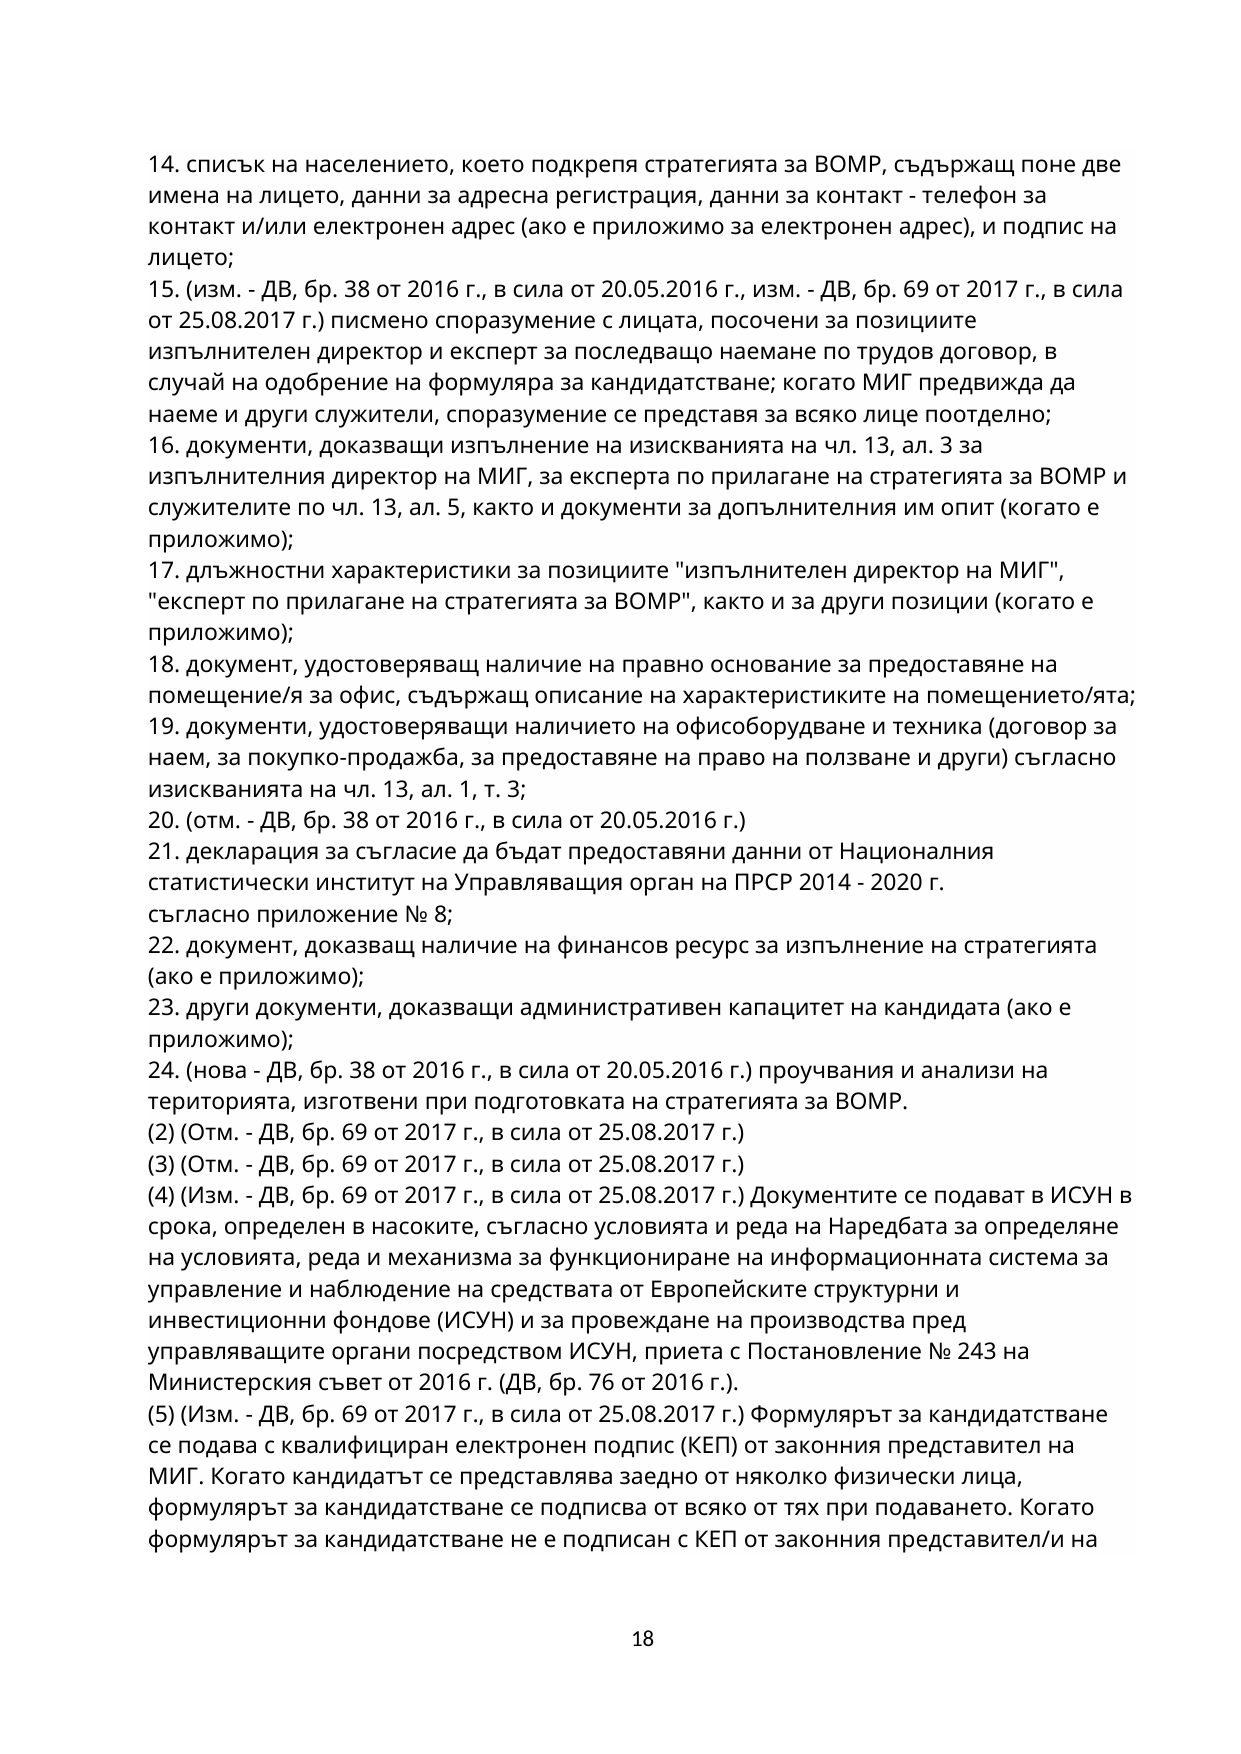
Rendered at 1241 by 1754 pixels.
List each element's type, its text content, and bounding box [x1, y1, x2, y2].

text 21. декларация за съгласие да бъдат предоставяни данни от Националния статистически институт на Управляващия орган на ПРСР 2014 - 2020 г. съгласно приложение № 8; [148, 835, 1137, 929]
text 19. документи, удостоверяващи наличието на офисоборудване и техника (договор за наем, за покупко-продажба, за предоставяне на право на ползване и други) съгласно изискванията на чл. 13, ал. 1, т. 3; [148, 710, 1137, 804]
text 16. документи, доказващи изпълнение на изискванията на чл. 13, ал. 3 за изпълнителния директор на МИГ, за експерта по прилагане на стратегията за ВОМР и служителите по чл. 13, ал. 5, както и документи за допълнителния им опит (когато е приложимо); [148, 429, 1137, 554]
text 18. документ, удостоверяващ наличие на правно основание за предоставяне на помещение/я за офис, съдържащ описание на характеристиките на помещението/ята; [148, 648, 1137, 710]
text 15. (изм. - ДВ, бр. 38 от 2016 г., в сила от 20.05.2016 г., изм. - ДВ, бр. 69 от 2017 г., в сила от 25.08.2017 г.) писмено споразумение с лицата, посочени за позициите изпълнителен директор и експерт за последващо наемане по трудов договор, в случай на одобрение на формуляра за кандидатстване; когато МИГ предвижда да наеме и други служители, споразумение се представя за всяко лице поотделно; [148, 273, 1137, 429]
text (3) (Отм. - ДВ, бр. 69 от 2017 г., в сила от 25.08.2017 г.) [148, 1148, 1137, 1179]
text 17. длъжностни характеристики за позициите "изпълнителен директор на МИГ", "експерт по прилагане на стратегията за ВОМР", както и за други позиции (когато е приложимо); [148, 554, 1137, 648]
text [148, 1398, 1137, 1554]
text 24. (нова - ДВ, бр. 38 от 2016 г., в сила от 20.05.2016 г.) проучвания и анализи на територията, изготвени при подготовката на стратегията за ВОМР. [148, 1054, 1137, 1116]
text 20. (отм. - ДВ, бр. 38 от 2016 г., в сила от 20.05.2016 г.) [148, 804, 1137, 835]
text (4) (Изм. - ДВ, бр. 69 от 2017 г., в сила от 25.08.2017 г.) Документите се подават в ИСУН в срока, определен в насоките, съгласно условията и реда на Наредбата за определяне на условията, реда и механизма за функциониране на информационната система за управление и наблюдение на средствата от Европейските структурни и инвестиционни фондове (ИСУН) и за провеждане на производства пред управляващите органи посредством ИСУН, приета с Постановление № 243 на Министерския съвет от 2016 г. (ДВ, бр. 76 от 2016 г.). [148, 1179, 1137, 1398]
text (2) (Отм. - ДВ, бр. 69 от 2017 г., в сила от 25.08.2017 г.) [148, 1116, 1137, 1148]
text 14. списък на населението, което подкрепя стратегията за ВОМР, съдържащ поне две имена на лицето, данни за адресна регистрация, данни за контакт - телефон за контакт и/или електронен адрес (ако е приложимо за електронен адрес), и подпис на лицето; [148, 148, 1137, 273]
text 23. други документи, доказващи административен капацитет на кандидата (ако е приложимо); [148, 991, 1137, 1054]
text 22. документ, доказващ наличие на финансов ресурс за изпълнение на стратегията (ако е приложимо); [148, 929, 1137, 991]
